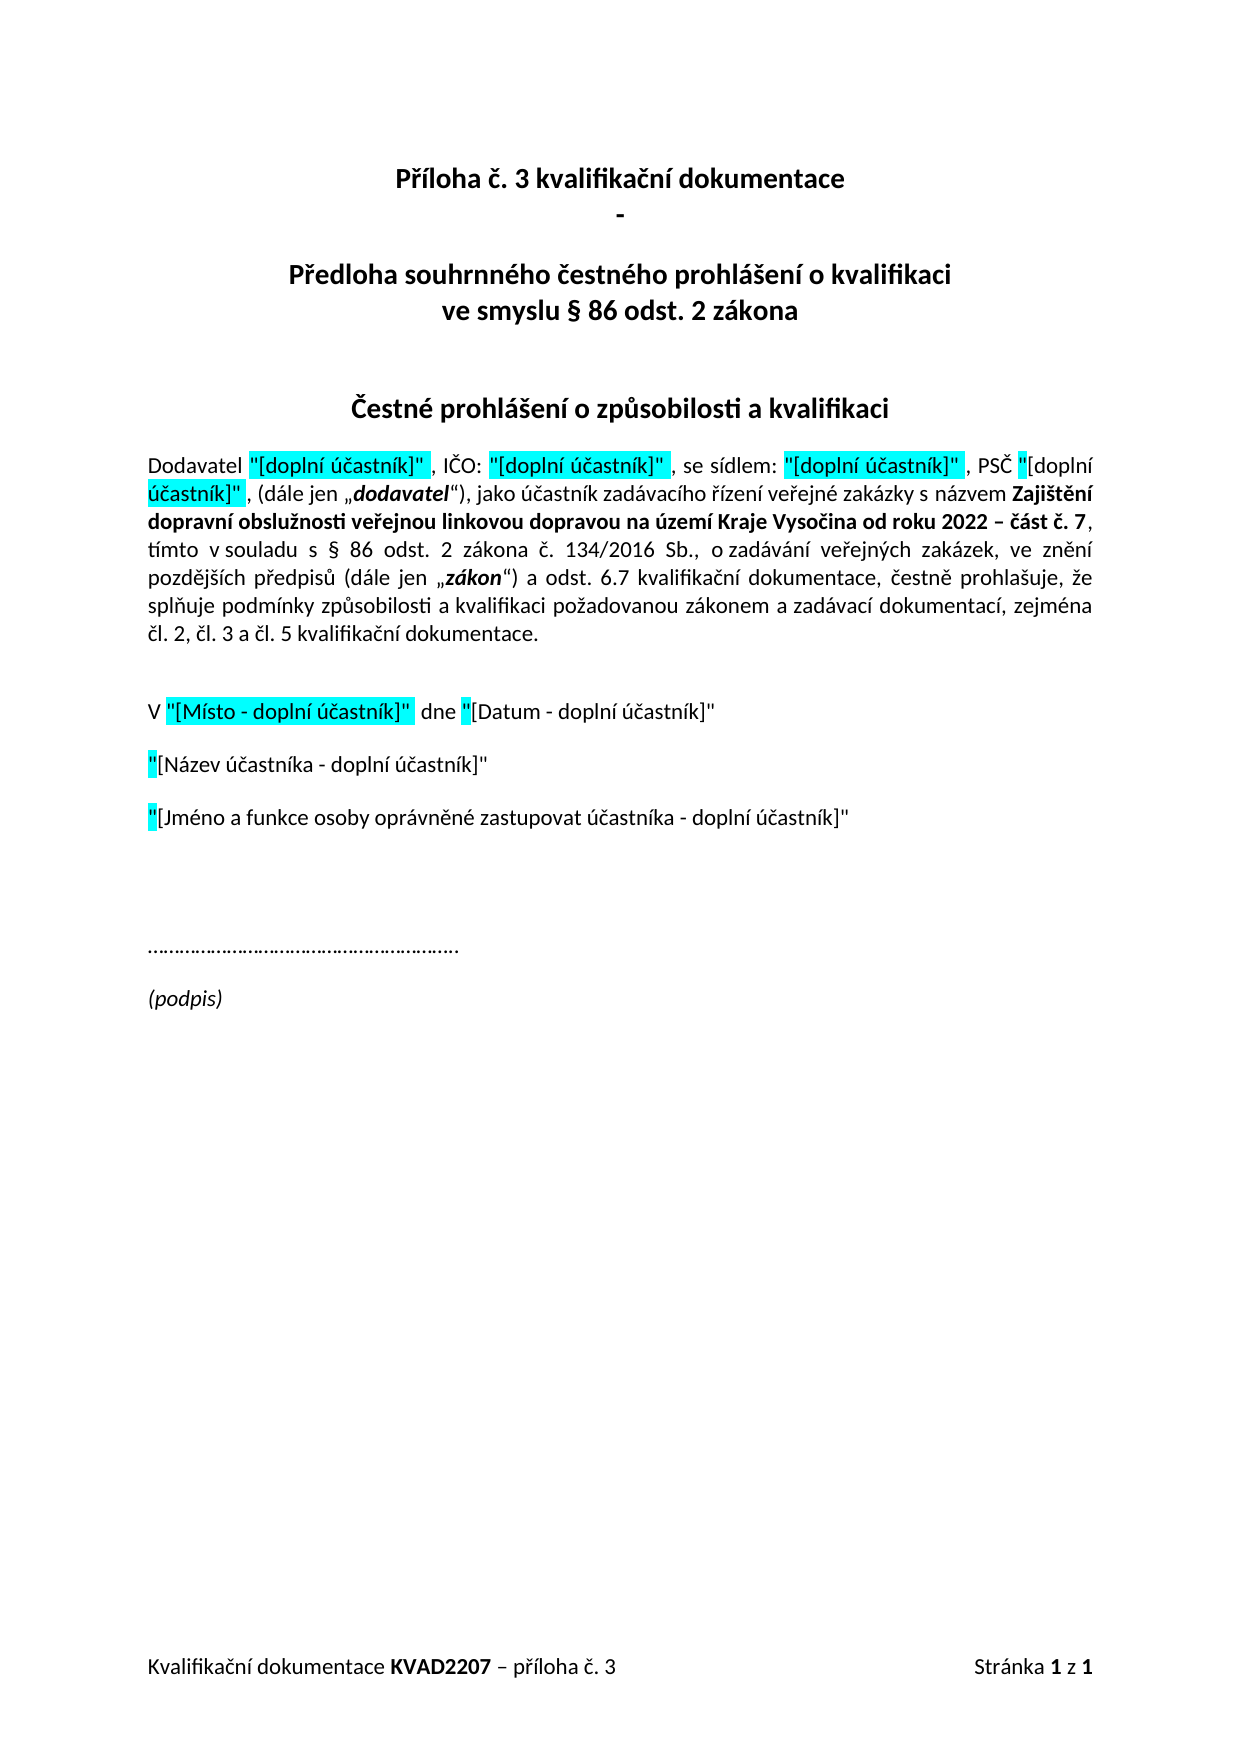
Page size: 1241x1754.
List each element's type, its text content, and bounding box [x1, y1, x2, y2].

text V dne [415, 697, 461, 725]
text V dne [148, 697, 166, 725]
text Příloha č. 3 kvalifikační dokumentace [148, 160, 1093, 196]
text ………………………………………………….. [148, 931, 1093, 959]
text (podpis) [148, 984, 1093, 1012]
text Čestné prohlášení o způsobilosti a kvalifikaci [148, 390, 1093, 426]
text V dne [471, 697, 1093, 725]
text Předloha souhrnného čestného prohlášení o kvalifikaci ve smyslu § 86 odst. 2 zákona [148, 256, 1093, 328]
text - [148, 196, 1093, 231]
text Dodavatel , IČO: , se sídlem: , PSČ , (dále jen „dodavatel“), jako účastník zadávacího řízení veřejné zakázky s názvem Zajištění dopravní obslužnosti veřejnou linkovou dopravou na území Kraje Vysočina od roku 2022 – část č. 7, tímto v souladu s § 86 odst. 2 zákona č. 134/2016 Sb., o zadávání veřejných zakázek, ve znění pozdějších předpisů (dále jen „zákon“) a odst. 6.7 kvalifikační dokumentace, čestně prohlašuje, že splňuje podmínky způsobilosti a kvalifikaci požadovanou zákonem a zadávací dokumentací, zejména čl. 2, čl. 3 a čl. 5 kvalifikační dokumentace. [148, 451, 1093, 647]
